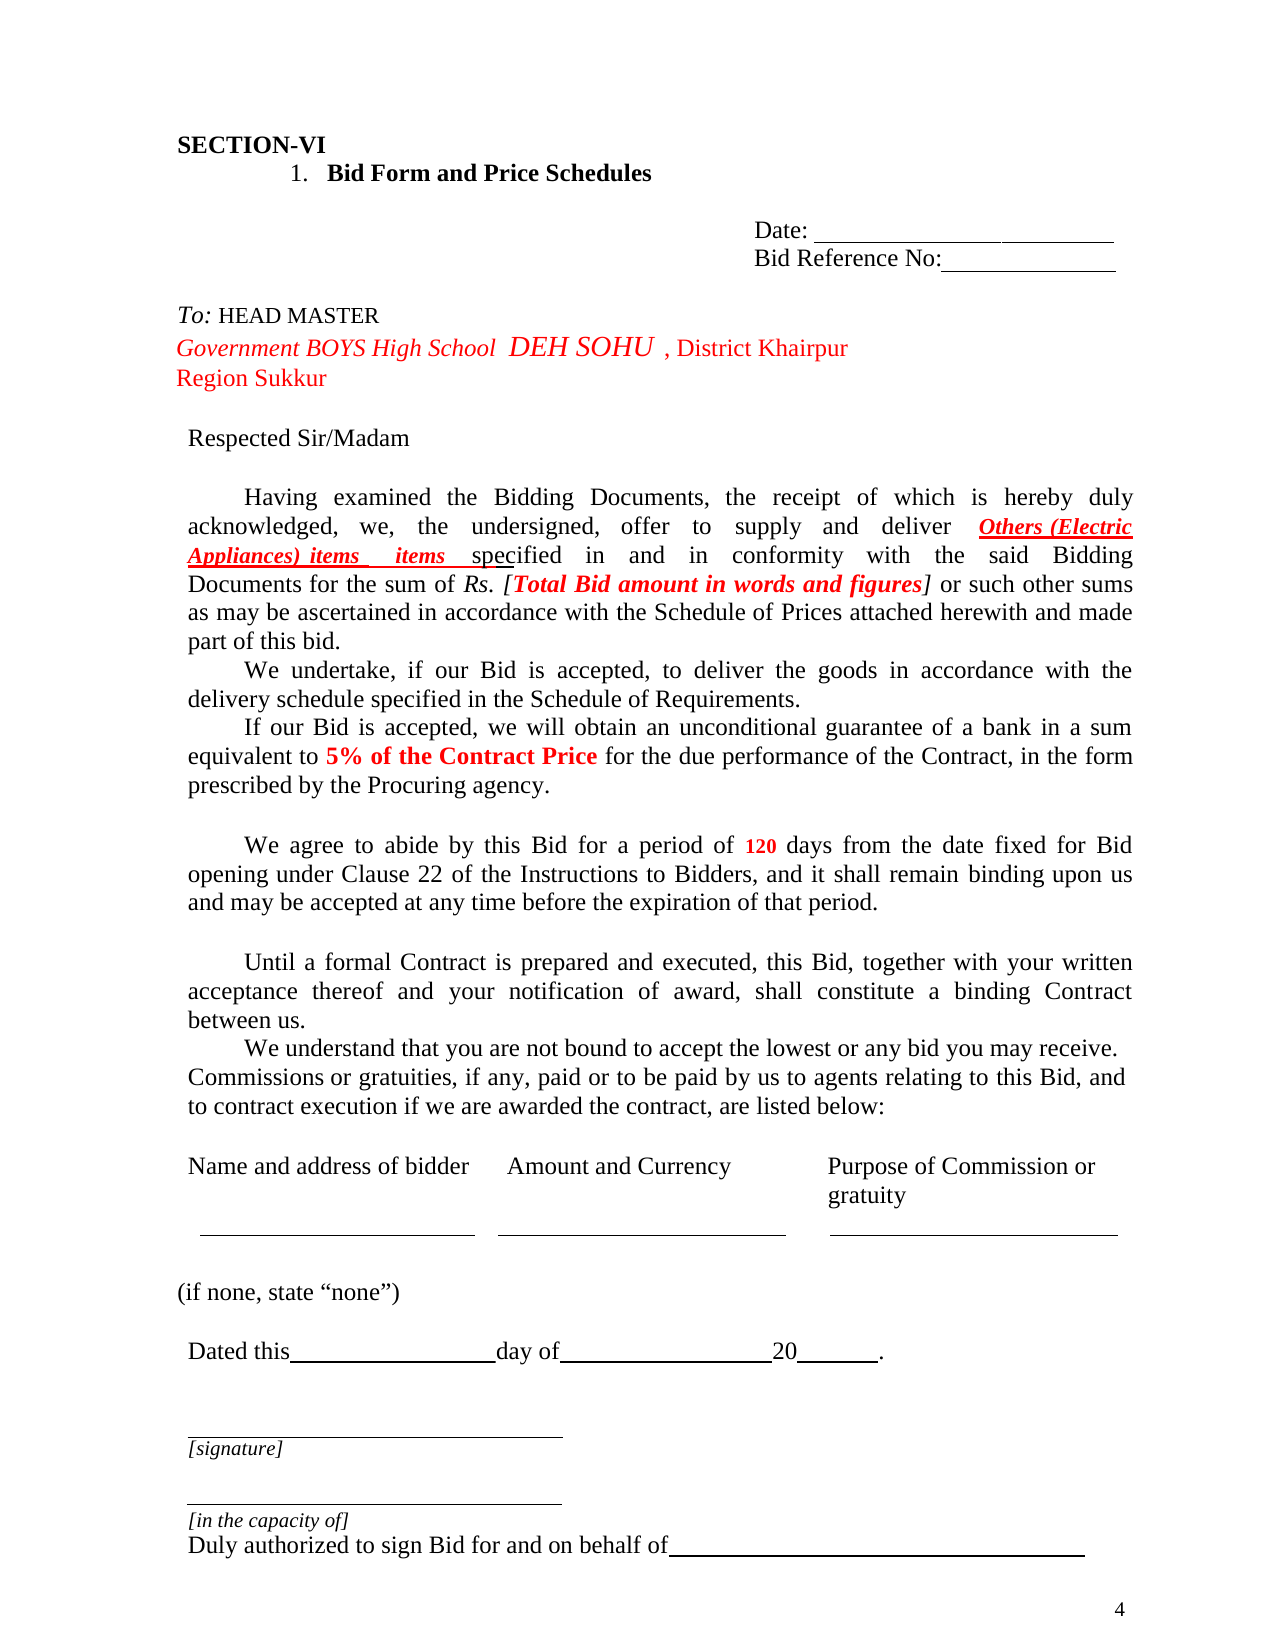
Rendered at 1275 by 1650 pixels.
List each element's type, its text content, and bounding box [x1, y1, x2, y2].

text [signature] [188, 1436, 1150, 1460]
text Having examined the Bidding Documents, the receipt of which is hereby duly acknowledged, we, the undersigned, offer to supply and deliver Others (Electric Appliances) items items specified in and in conformity with the said Bidding Documents for the sum of Rs. [Total Bid amount in words and figures] or such other sums as may be ascertained in accordance with the Schedule of Prices attached herewith and made part of this bid. [188, 482, 1134, 655]
text [in the capacity of] [188, 1508, 1150, 1532]
text Bid Reference No: [754, 243, 1150, 271]
text (if none, state “none”) [177, 1277, 1150, 1305]
text Name and address of bidder Amount and Currency Purpose of Commission or gratuity [188, 1151, 1098, 1208]
text We understand that you are not bound to accept the lowest or any bid you may receive. Commissions or gratuities, if any, paid or to be paid by us to agents relating to this Bid, and to contract execution if we are awarded the contract, are listed below: [188, 1033, 1132, 1120]
text SECTION-VI [177, 130, 1150, 159]
text Dated this day of 20 . [188, 1336, 1150, 1365]
text Government BOYS High School DEH SOHU , District Khairpur [176, 329, 1127, 362]
text Respected Sir/Madam [188, 423, 1150, 451]
text We agree to abide by this Bid for a period of 120 days from the date fixed for Bid opening under Clause 22 of the Instructions to Bidders, and it shall remain binding upon us and may be accepted at any time before the expiration of that period. [188, 830, 1134, 916]
text If our Bid is accepted, we will obtain an unconditional guarantee of a bank in a sum equivalent to 5% of the Contract Price for the due performance of the Contract, in the form prescribed by the Procuring agency. [188, 712, 1133, 799]
text Date: [750, 215, 812, 243]
text To: HEAD MASTER [177, 300, 1150, 328]
text Until a formal Contract is prepared and executed, this Bid, together with your written acceptance thereof and your notification of award, shall constitute a binding Contract between us. [188, 947, 1133, 1033]
text Region Sukkur [176, 363, 1127, 391]
text 1. Bid Form and Price Schedules [289, 159, 1150, 186]
text We undertake, if our Bid is accepted, to deliver the goods in accordance with the delivery schedule specified in the Schedule of Requirements. [188, 655, 1132, 712]
text Duly authorized to sign Bid for and on behalf of [188, 1532, 1150, 1559]
